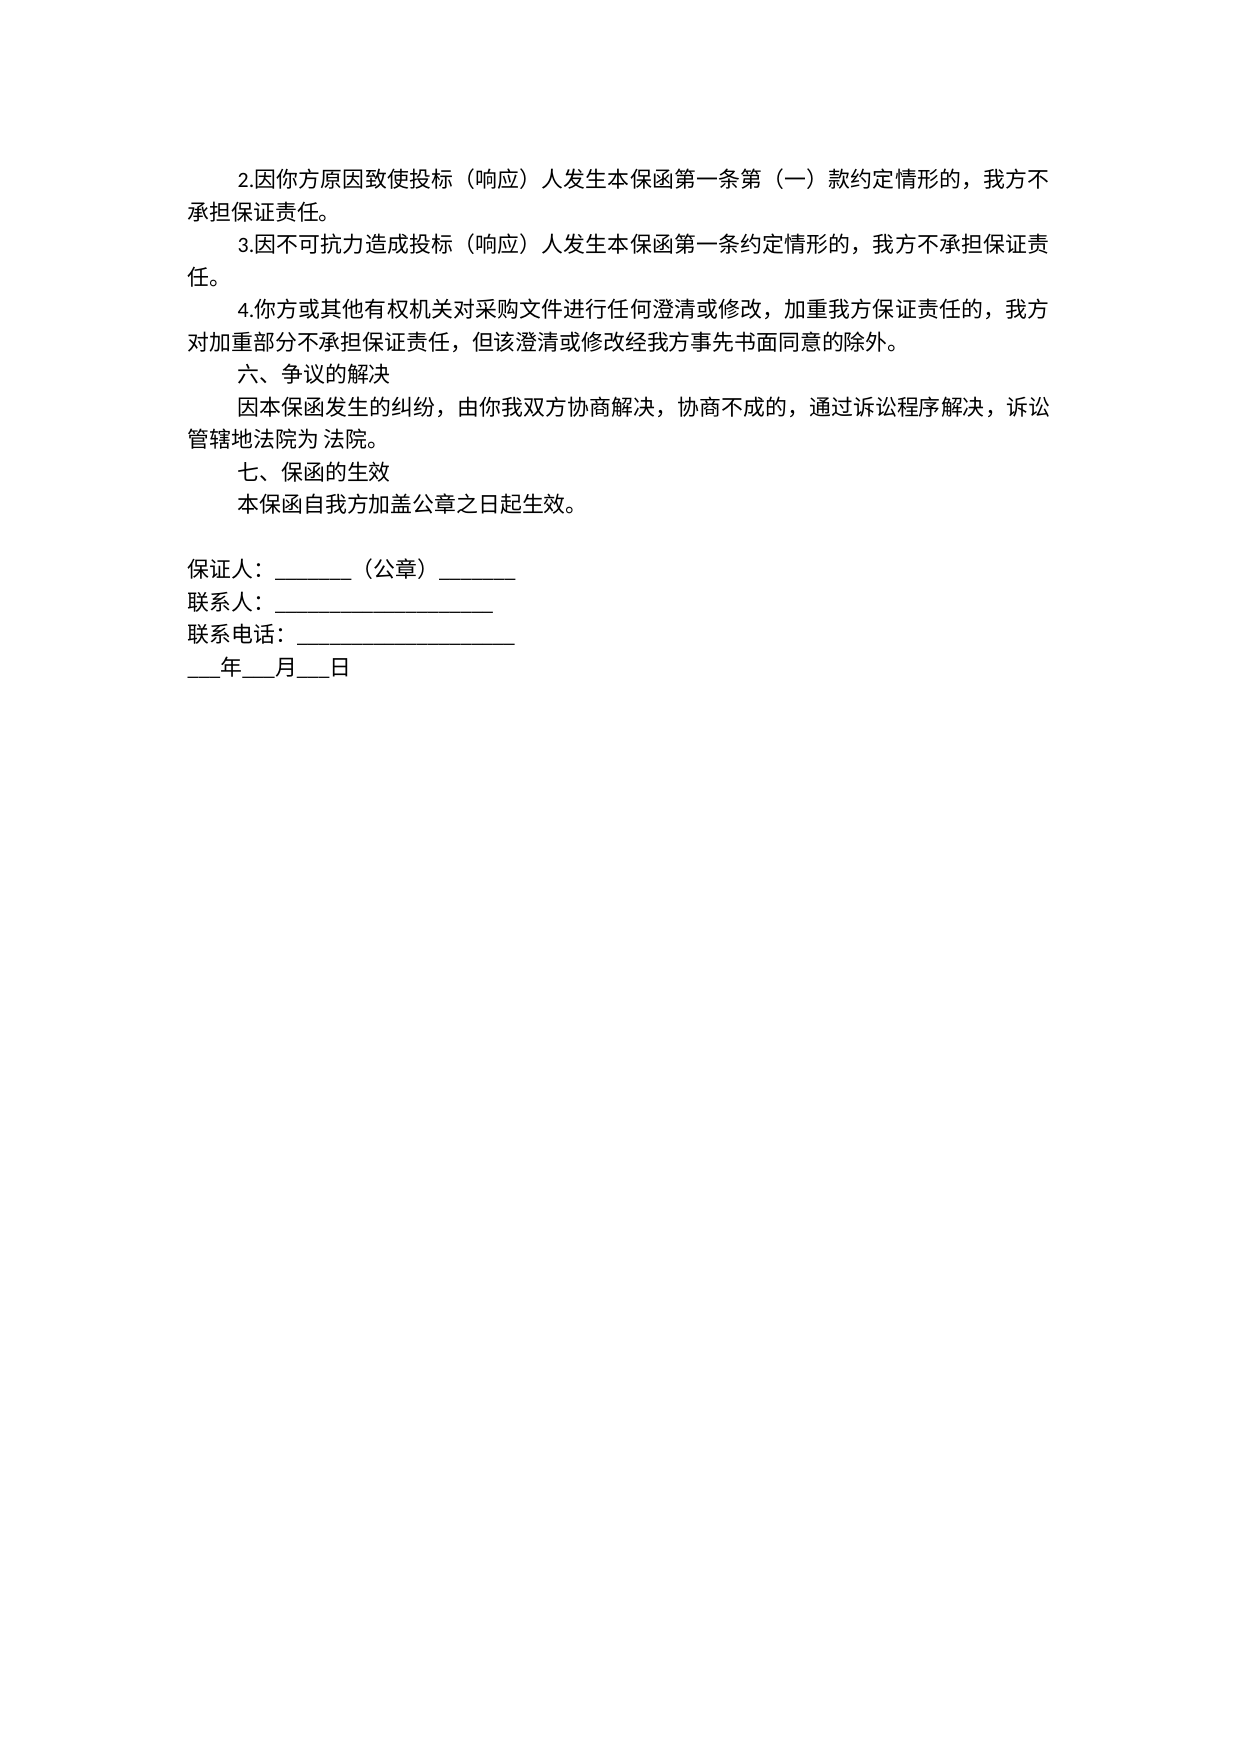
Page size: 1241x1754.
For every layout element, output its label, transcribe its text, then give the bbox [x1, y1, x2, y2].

text 本保函自我方加盖公章之日起生效。 [187, 487, 1053, 519]
text 联系人：____________________ [187, 584, 1053, 617]
text 2.因你方原因致使投标（响应）人发生本保函第一条第（一）款约定情形的，我方不承担保证责任。 [187, 162, 1053, 227]
text 3.因不可抗力造成投标（响应）人发生本保函第一条约定情形的，我方不承担保证责任。 [187, 227, 1053, 292]
text 七、保函的生效 [187, 454, 1053, 487]
text 联系电话：____________________ [187, 617, 1053, 649]
text 因本保函发生的纠纷，由你我双方协商解决，协商不成的，通过诉讼程序解决，诉讼管辖地法院为 法院。 [187, 389, 1053, 454]
text 保证人：_______（公章）_______ [187, 552, 1053, 584]
text ___年___月___日 [187, 649, 1053, 682]
text 4.你方或其他有权机关对采购文件进行任何澄清或修改，加重我方保证责任的，我方对加重部分不承担保证责任，但该澄清或修改经我方事先书面同意的除外。 [187, 292, 1053, 357]
text 六、争议的解决 [187, 357, 1053, 389]
